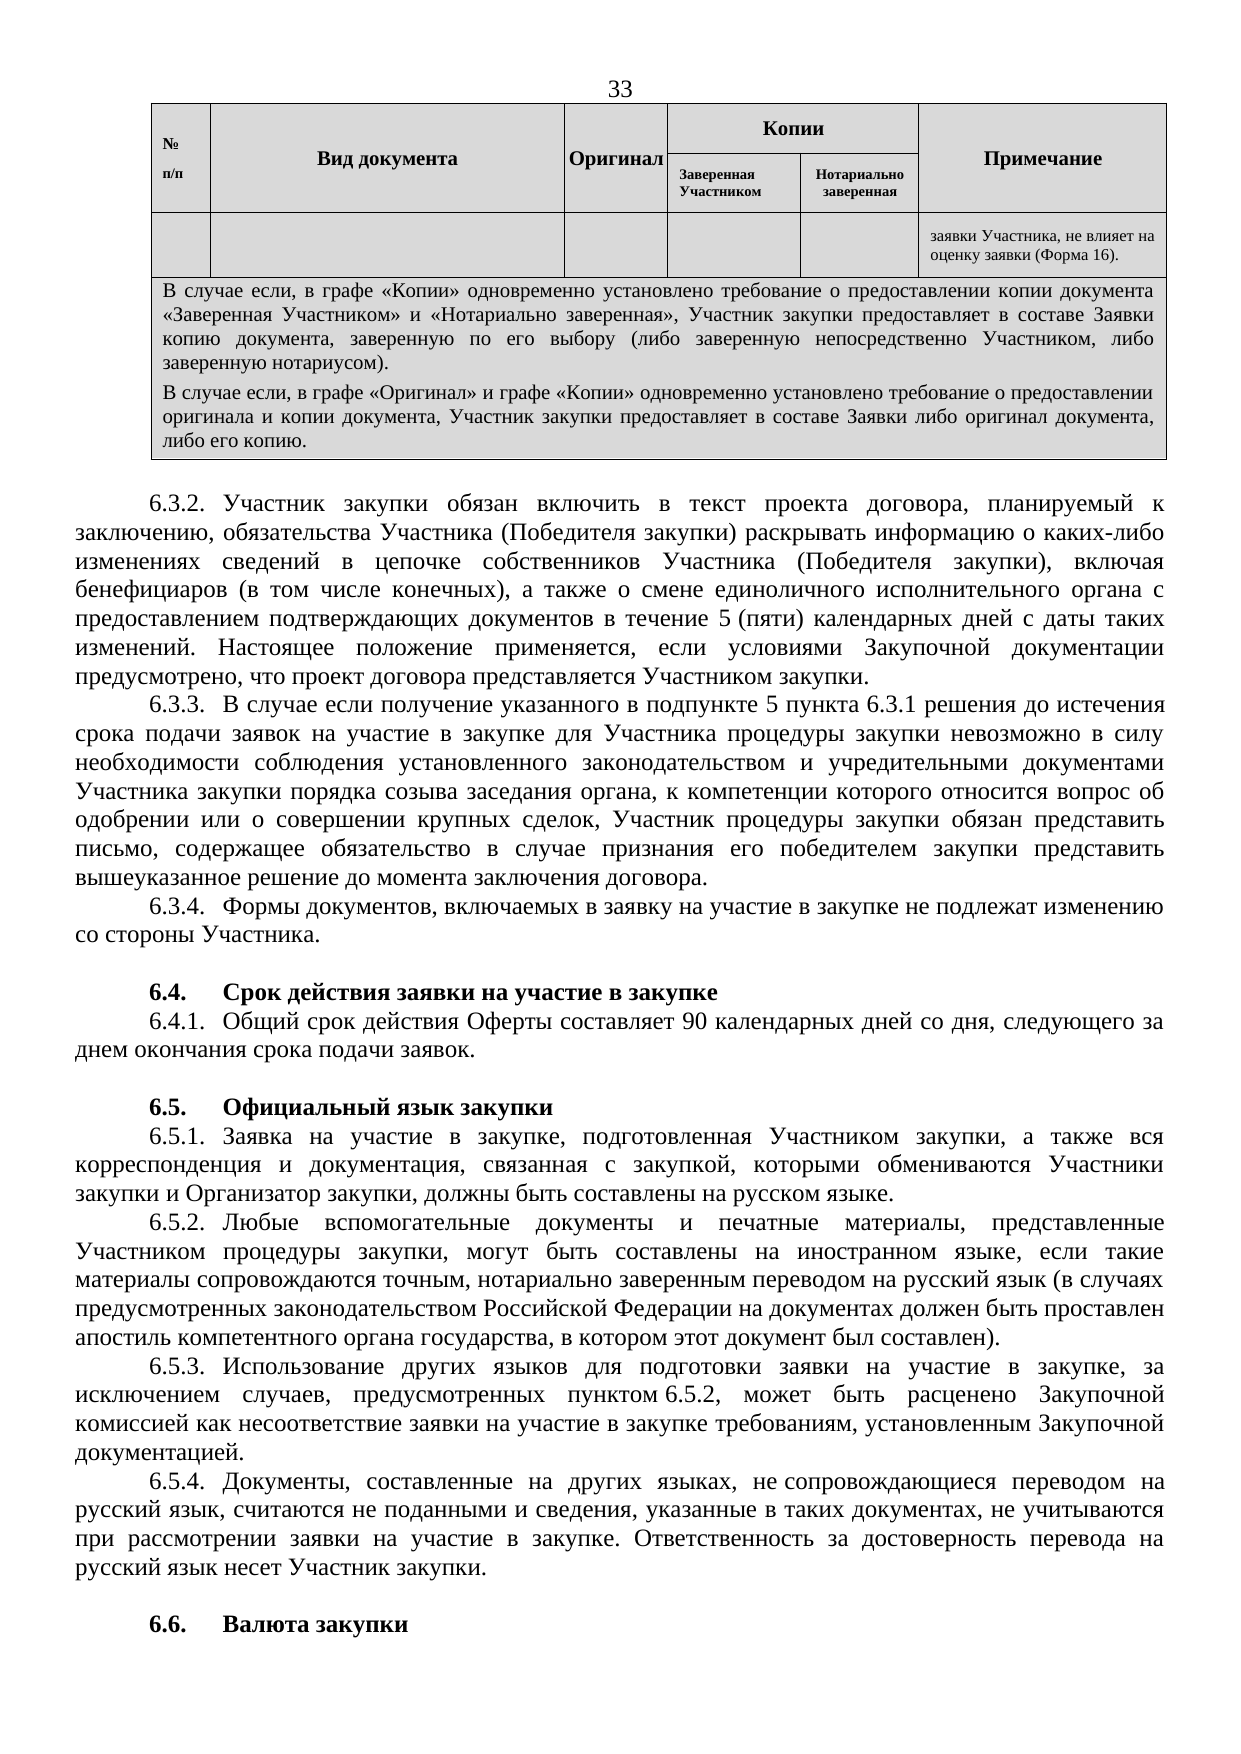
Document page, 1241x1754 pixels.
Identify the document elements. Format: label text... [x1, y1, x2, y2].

list В случае если получение указанного в подпункте 5 пункта 6.3.1 решения до истечения срока подачи заявок на участие в закупке для Участника процедуры закупки невозможно в силу необходимости соблюдения установленного законодательством и учредительными документами Участника закупки порядка созыва заседания органа, к компетенции которого относится вопрос об одобрении или о совершении крупных сделок, Участник процедуры закупки обязан представить письмо, содержащее обязательство в случае признания его победителем закупки представить вышеуказанное решение до момента заключения договора. [75, 689, 1165, 891]
table_header Копии [668, 104, 918, 153]
list Любые вспомогательные документы и печатные материалы, представленные Участником процедуры закупки, могут быть составлены на иностранном языке, если такие материалы сопровождаются точным, нотариально заверенным переводом на русский язык (в случаях предусмотренных законодательством Российской Федерации на документах должен быть проставлен апостиль компетентного органа государства, в котором этот документ был составлен). [75, 1207, 1165, 1351]
list Документы, составленные на других языках, не сопровождающиеся переводом на русский язык, считаются не поданными и сведения, указанные в таких документах, не учитываются при рассмотрении заявки на участие в закупке. Ответственность за достоверность перевода на русский язык несет Участник закупки. [75, 1466, 1165, 1581]
list Участник закупки обязан включить в текст проекта договора, планируемый к заключению, обязательства Участника (Победителя закупки) раскрывать информацию о каких-либо изменениях сведений в цепочке собственников Участника (Победителя закупки), включая бенефициаров (в том числе конечных), а также о смене единоличного исполнительного органа с предоставлением подтверждающих документов в течение 5 (пяти) календарных дней с даты таких изменений. Настоящее положение применяется, если условиями Закупочной документации предусмотрено, что проект договора представляется Участником закупки. [75, 488, 1165, 689]
table_header Оригинал [565, 104, 667, 212]
list Валюта закупки [75, 1609, 1165, 1638]
list Заявка на участие в закупке, подготовленная Участником закупки, а также вся корреспонденция и документация, связанная с закупкой, которыми обмениваются Участники закупки и Организатор закупки, должны быть составлены на русском языке. [75, 1121, 1165, 1207]
table_cell Заверенная Участником [668, 154, 800, 212]
table_cell Нотариально заверенная [801, 154, 918, 212]
list Общий срок действия Оферты составляет 90 календарных дней со дня, следующего за днем окончания срока подачи заявок. [75, 1006, 1165, 1063]
table_cell + [668, 213, 800, 277]
table_cell + [565, 213, 667, 277]
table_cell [211, 213, 564, 277]
list Формы документов, включаемых в заявку на участие в закупке не подлежат изменению со стороны Участника. [75, 891, 1165, 948]
list Использование других языков для подготовки заявки на участие в закупке, за исключением случаев, предусмотренных пунктом 6.5.2, может быть расценено Закупочной комиссией как несоответствие заявки на участие в закупке требованиям, установленным Закупочной документацией. [75, 1351, 1165, 1466]
table_header Примечание [919, 104, 1166, 212]
table_cell 23 [152, 213, 210, 277]
list Официальный язык закупки [75, 1092, 1165, 1121]
table_cell [801, 213, 918, 277]
list Срок действия заявки на участие в закупке [75, 977, 1165, 1006]
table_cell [919, 213, 1166, 277]
table_cell В случае если, в графе «Копии» одновременно установлено требование о предоставлении копии документа «Заверенная Участником» и «Нотариально заверенная», Участник закупки предоставляет в составе Заявки копию документа, заверенную по его выбору (либо заверенную непосредственно Участником, либо заверенную нотариусом). В случае если, в графе «Оригинал» и графе «Копии» одновременно установлено требование о предоставлении оригинала и копии документа, Участник закупки предоставляет в составе Заявки либо оригинал документа, либо его копию. [152, 278, 1166, 458]
table_header № п/п [152, 104, 210, 212]
table_header Вид документа [211, 104, 564, 212]
